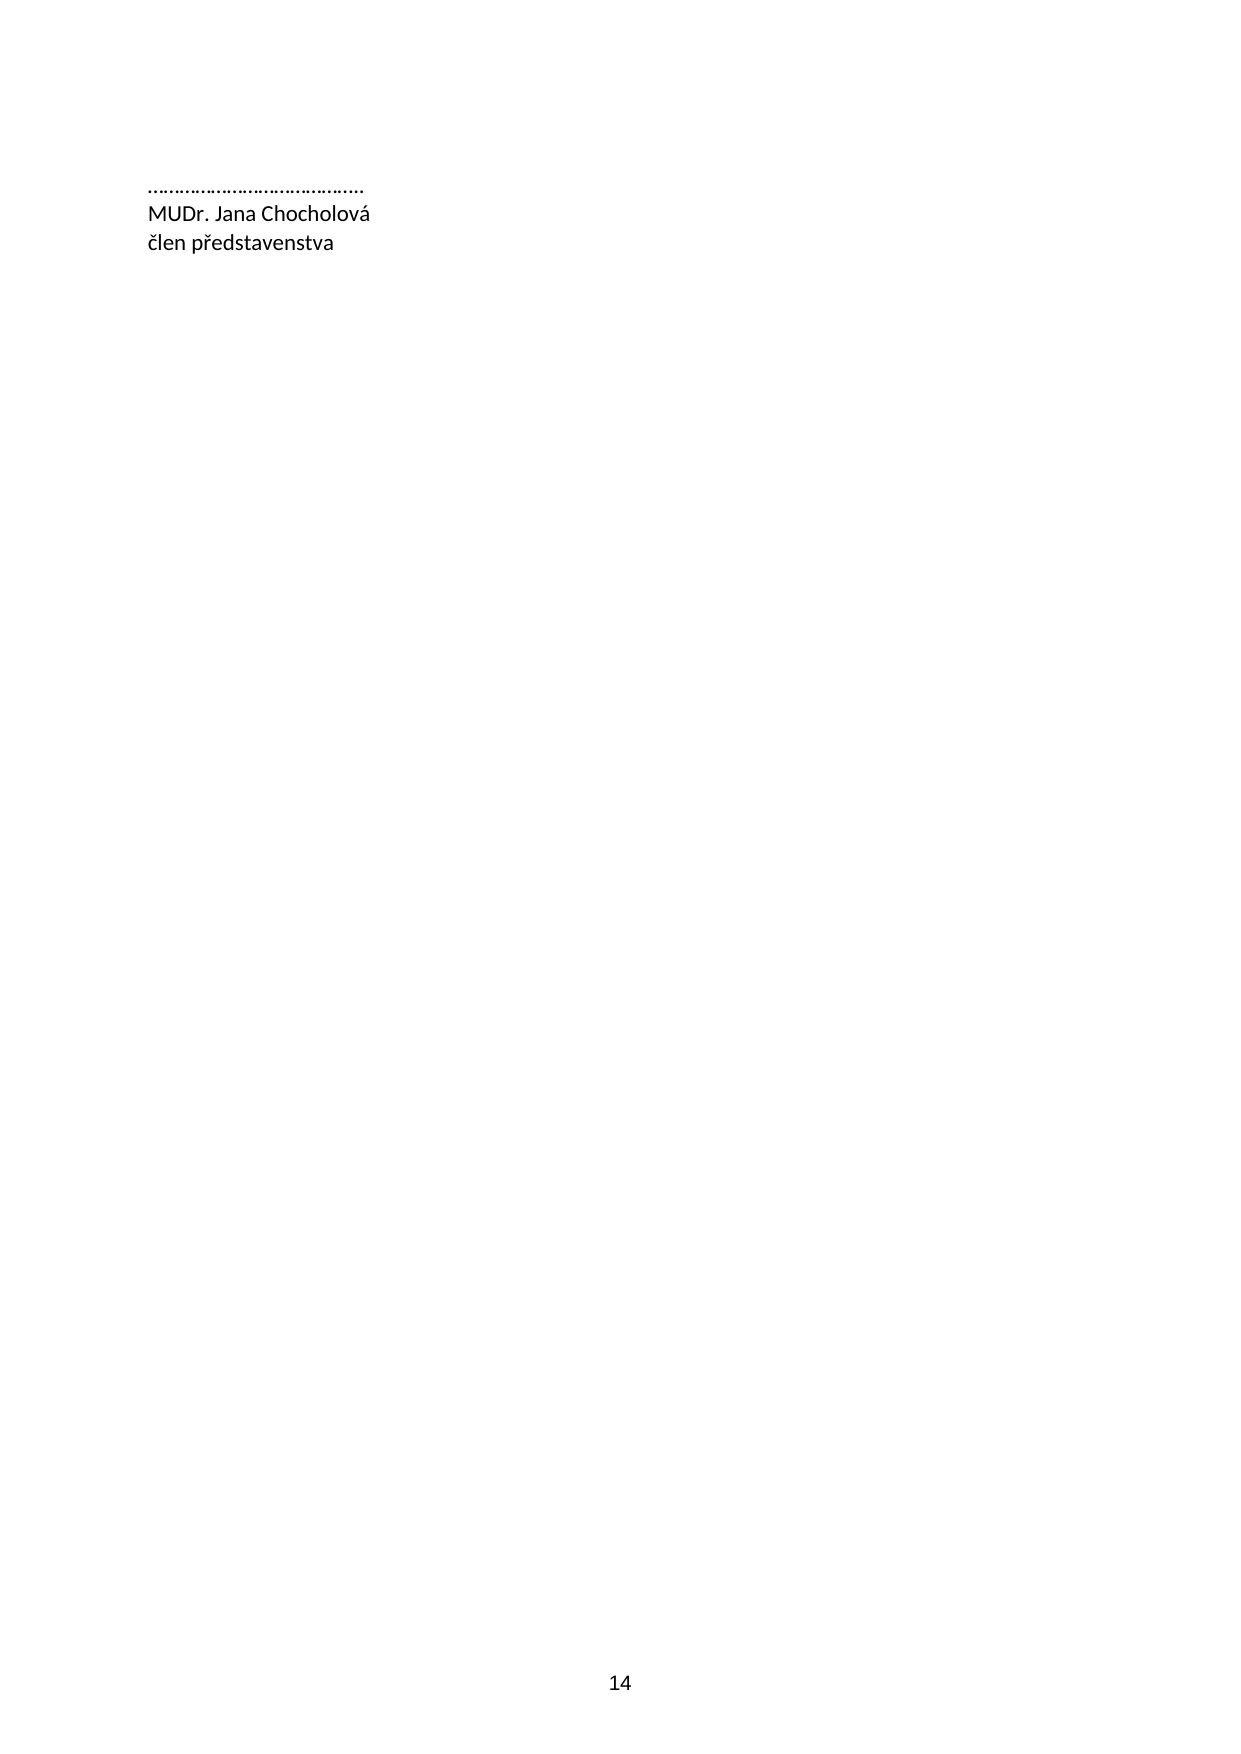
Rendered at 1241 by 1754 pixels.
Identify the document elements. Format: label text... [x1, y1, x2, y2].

text člen představenstva [148, 228, 1093, 256]
text ………………………………….. [148, 172, 1093, 199]
text MUDr. Jana Chocholová [148, 199, 1093, 228]
